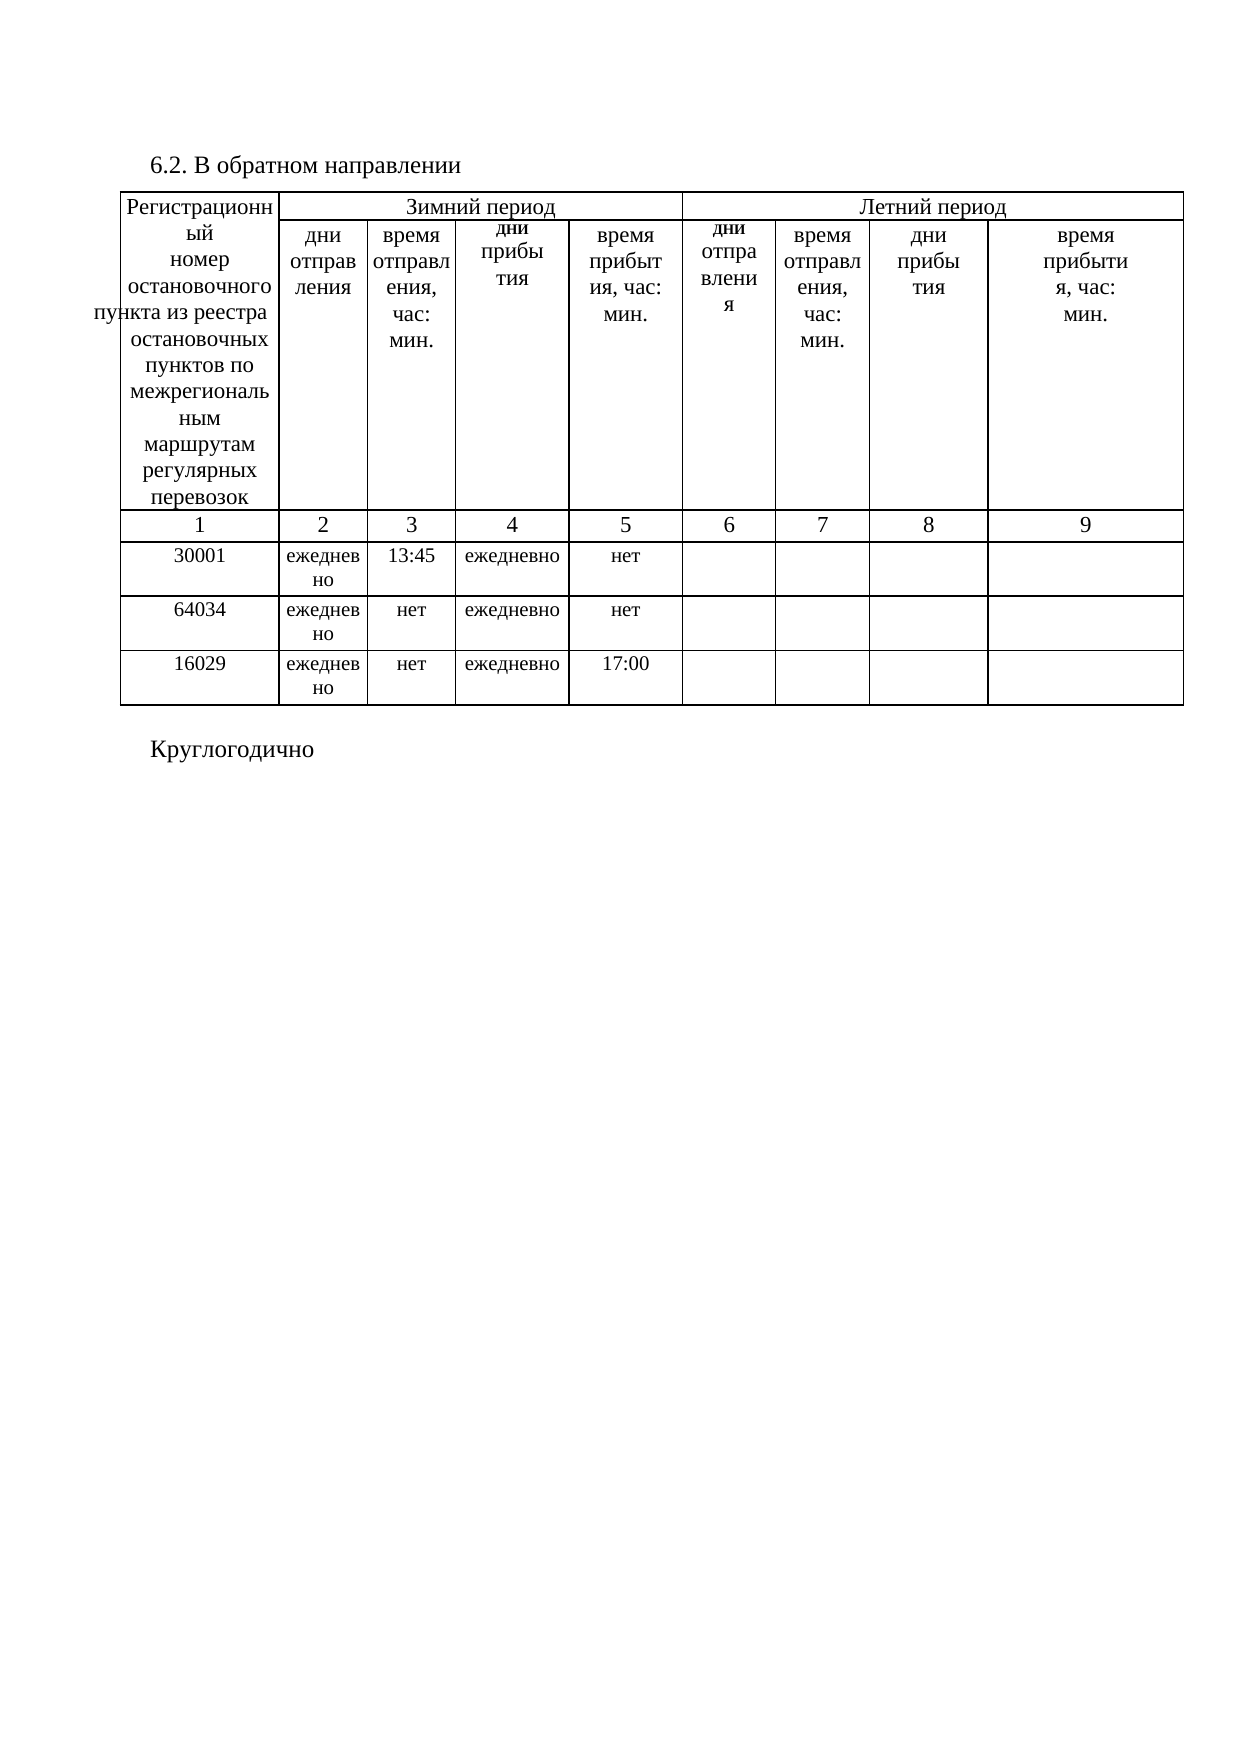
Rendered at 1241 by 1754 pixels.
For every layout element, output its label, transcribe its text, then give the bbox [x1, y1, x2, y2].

table_cell [989, 597, 1183, 650]
table_cell нет [570, 543, 682, 595]
table_cell 5 [570, 511, 682, 541]
table_cell 8 [870, 511, 987, 541]
table_cell 30001 [121, 543, 278, 595]
table_cell нет [570, 597, 682, 650]
table_cell 6 [683, 511, 775, 541]
table_cell 64034 [121, 597, 278, 650]
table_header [121, 193, 278, 509]
table_cell [776, 651, 869, 704]
table_cell ежедневно [456, 597, 568, 650]
table_cell [989, 651, 1183, 704]
table_cell [870, 543, 987, 595]
table_cell ежедневно [280, 543, 367, 595]
table_cell ДНИ прибы тия [456, 221, 568, 509]
table_cell [870, 651, 987, 704]
table_cell [683, 543, 775, 595]
table_cell 3 [368, 511, 455, 541]
table_cell ДНИ отпра влени я [683, 221, 775, 509]
table_cell [776, 597, 869, 650]
table_cell [989, 543, 1183, 595]
table_cell ежедневно [456, 651, 568, 704]
table_cell ежедневно [280, 597, 367, 650]
table_cell дни прибы тия [870, 221, 987, 509]
table_cell 1 [121, 511, 278, 541]
table_cell ежедневно [280, 651, 367, 704]
table_cell время прибыт ия, час: мин. [570, 221, 682, 509]
table_cell [683, 597, 775, 650]
table_cell [776, 543, 869, 595]
table_cell 13:45 [368, 543, 455, 595]
table_cell время отправл ения, час: мин. [776, 221, 869, 509]
text 6.2. В обратном направлении [150, 150, 1090, 179]
table_cell 17:00 [570, 651, 682, 704]
table_header Летний период [683, 193, 1183, 219]
table_cell ежедневно [456, 543, 568, 595]
table_cell дни отправ ления [280, 221, 367, 509]
table_cell 2 [280, 511, 367, 541]
table_cell время отправл ения, час: мин. [368, 221, 455, 509]
table_cell 9 [989, 511, 1183, 541]
table_cell время прибыти я, час: мин. [989, 221, 1183, 509]
table_cell 16029 [121, 651, 278, 704]
table_cell 7 [776, 511, 869, 541]
table_cell нет [368, 651, 455, 704]
table_cell [870, 597, 987, 650]
table_cell [683, 651, 775, 704]
text Круглогодично [150, 734, 1090, 763]
table_cell 4 [456, 511, 568, 541]
table_header Зимний период [280, 193, 682, 219]
table_cell нет [368, 597, 455, 650]
